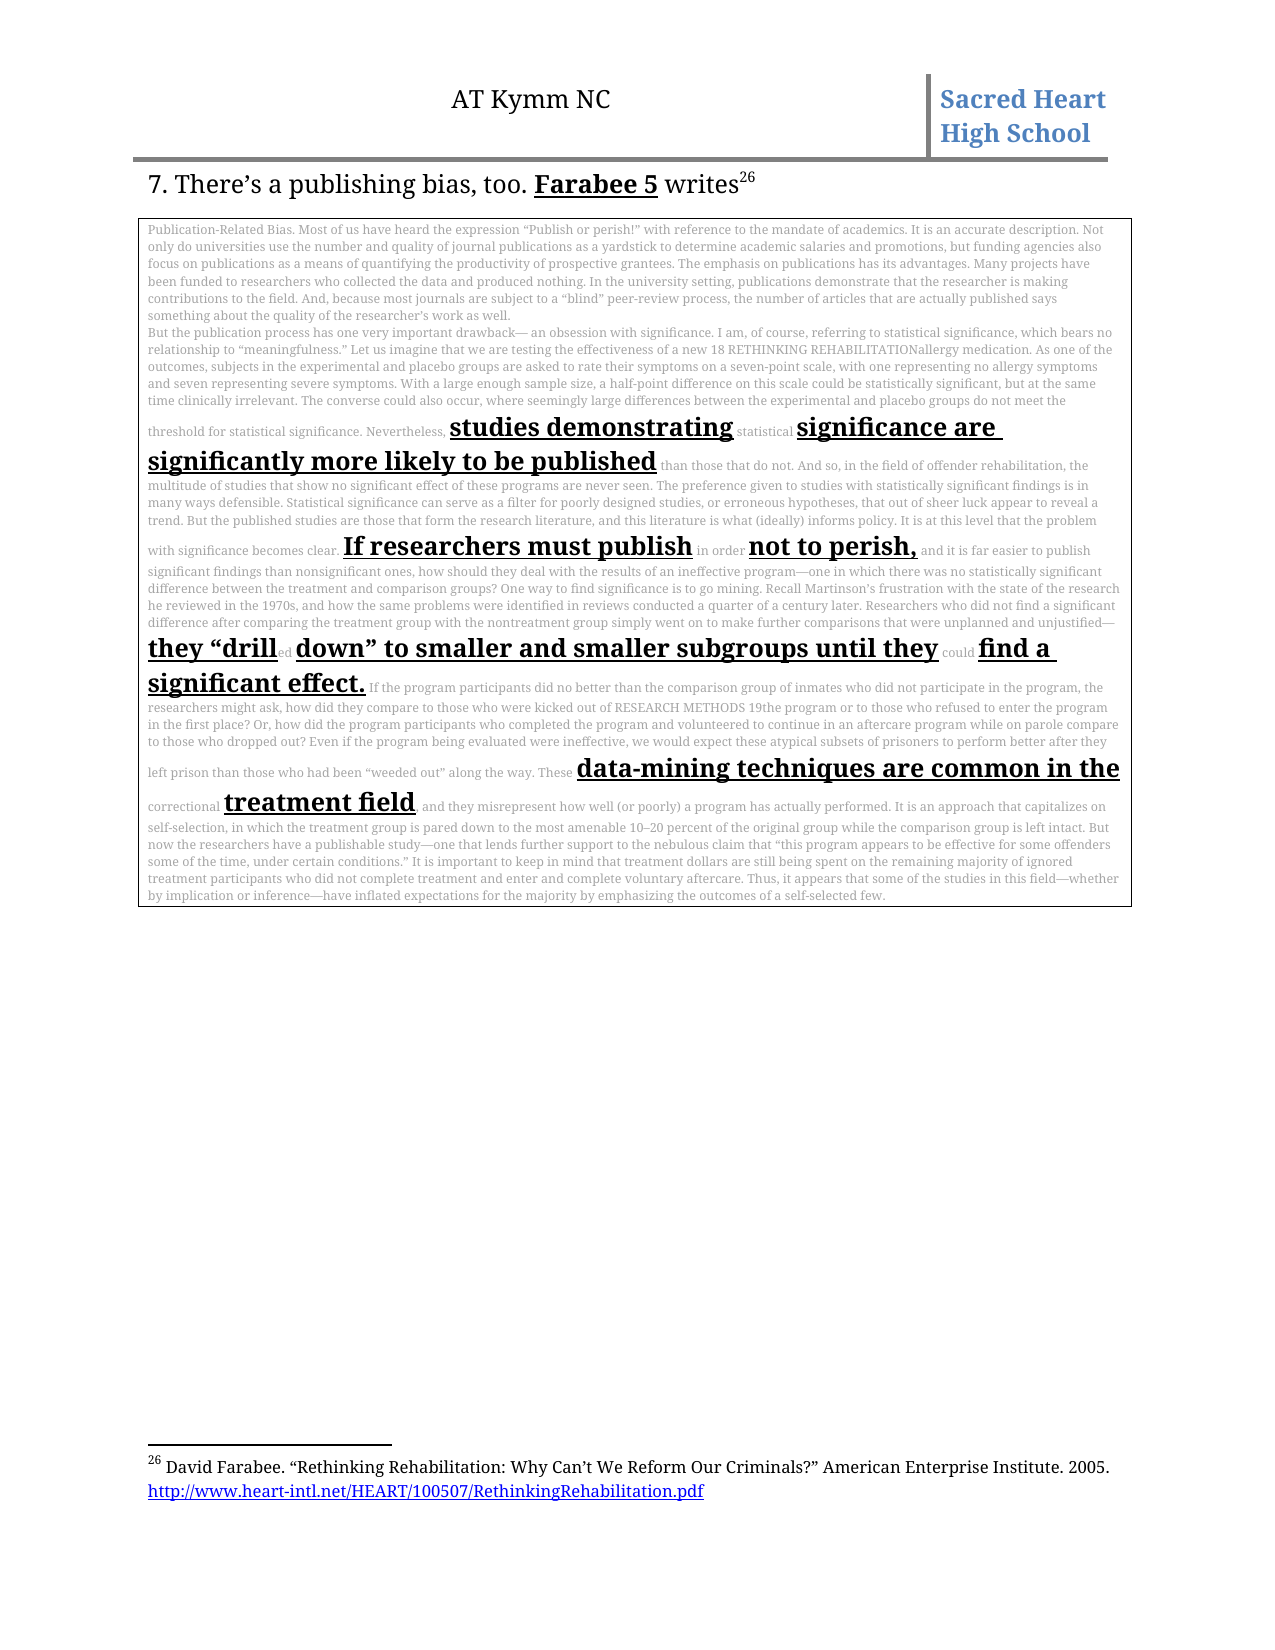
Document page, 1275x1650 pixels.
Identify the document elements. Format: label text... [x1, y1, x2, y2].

text Publication-Related Bias. Most of us have heard the expression “Publish or perish!” with reference to the mandate of academics. It is an accurate description. Not only do universities use the number and quality of journal publications as a yardstick to determine academic salaries and promotions, but funding agencies also focus on publications as a means of quantifying the productivity of prospective grantees. The emphasis on publications has its advantages. Many projects have been funded to researchers who collected the data and produced nothing. In the university setting, publications demonstrate that the researcher is making contributions to the field. And, because most journals are subject to a “blind” peer-review process, the number of articles that are actually published says something about the quality of the researcher’s work as well. [139, 219, 1131, 321]
text 7. There’s a publishing bias, too. Farabee 5 writes [148, 167, 1122, 201]
text But the publication process has one very important drawback— an obsession with significance. I am, of course, referring to statistical significance, which bears no relationship to “meaningfulness.” Let us imagine that we are testing the effectiveness of a new 18 RETHINKING REHABILITATIONallergy medication. As one of the outcomes, subjects in the experimental and placebo groups are asked to rate their symptoms on a seven-point scale, with one representing no allergy symptoms and seven representing severe symptoms. With a large enough sample size, a half-point difference on this scale could be statistically significant, but at the same time clinically irrelevant. The converse could also occur, where seemingly large differences between the experimental and placebo groups do not meet the threshold for statistical significance. Nevertheless, studies demonstrating statistical significance are significantly more likely to be published than those that do not. And so, in the field of offender rehabilitation, the multitude of studies that show no significant effect of these programs are never seen. The preference given to studies with statistically significant findings is in many ways defensible. Statistical significance can serve as a filter for poorly designed studies, or erroneous hypotheses, that out of sheer luck appear to reveal a trend. But the published studies are those that form the research literature, and this literature is what (ideally) informs policy. It is at this level that the problem with significance becomes clear. If researchers must publish in order not to perish, and it is far easier to publish significant findings than nonsignificant ones, how should they deal with the results of an ineffective program—one in which there was no statistically significant difference between the treatment and comparison groups? One way to find significance is to go mining. Recall Martinson’s frustration with the state of the research he reviewed in the 1970s, and how the same problems were identified in reviews conducted a quarter of a century later. Researchers who did not find a significant difference after comparing the treatment group with the nontreatment group simply went on to make further comparisons that were unplanned and unjustified—they “drilled down” to smaller and smaller subgroups until they could find a significant effect. If the program participants did no better than the comparison group of inmates who did not participate in the program, the researchers might ask, how did they compare to those who were kicked out of RESEARCH METHODS 19the program or to those who refused to enter the program in the first place? Or, how did the program participants who completed the program and volunteered to continue in an aftercare program while on parole compare to those who dropped out? Even if the program being evaluated were ineffective, we would expect these atypical subsets of prisoners to perform better after they left prison than those who had been “weeded out” along the way. These data-mining techniques are common in the correctional treatment field, and they misrepresent how well (or poorly) a program has actually performed. It is an approach that capitalizes on self-selection, in which the treatment group is pared down to the most amenable 10–20 percent of the original group while the comparison group is left intact. But now the researchers have a publishable study—one that lends further support to the nebulous claim that “this program appears to be effective for some offenders some of the time, under certain conditions.” It is important to keep in mind that treatment dollars are still being spent on the remaining majority of ignored treatment participants who did not complete treatment and enter and complete voluntary aftercare. Thus, it appears that some of the studies in this field—whether by implication or inference—have inflated expectations for the majority by emphasizing the outcomes of a self-selected few. [139, 321, 1131, 906]
